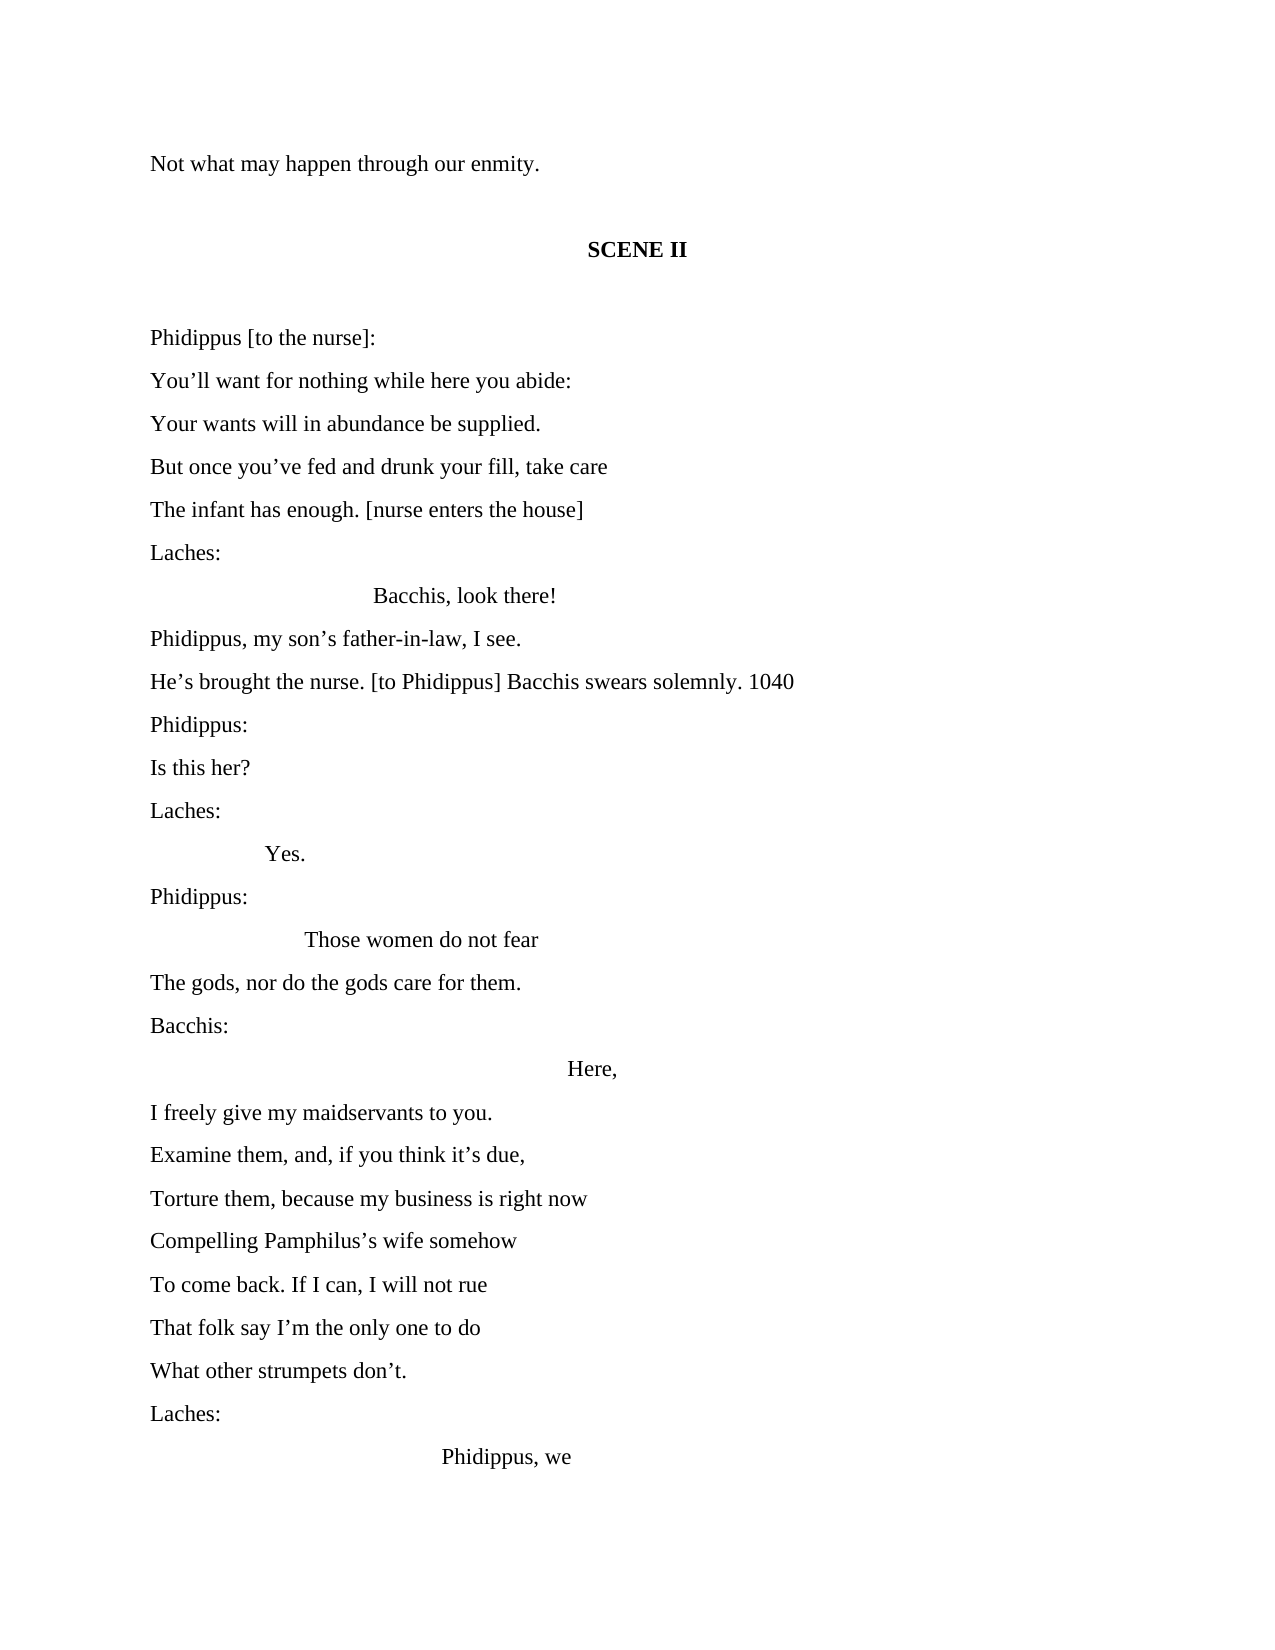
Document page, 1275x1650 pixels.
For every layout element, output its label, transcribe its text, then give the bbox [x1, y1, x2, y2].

subtitle SCENE II [150, 236, 1125, 262]
text Phidippus: [150, 883, 1125, 910]
text Phidippus: [150, 711, 1125, 738]
text I freely give my maidservants to you. [150, 1098, 1125, 1125]
text Torture them, because my business is right now [150, 1184, 1125, 1211]
text Here, [150, 1056, 1125, 1082]
text Your wants will in abundance be supplied. [150, 410, 1125, 437]
text You’ll want for nothing while here you abide: [150, 367, 1125, 393]
text But once you’ve fed and drunk your fill, take care [150, 453, 1125, 479]
text Is this her? [150, 754, 1125, 781]
text Laches: [150, 1400, 1125, 1426]
text That folk say I’m the only one to do [150, 1314, 1125, 1340]
text He’s brought the nurse. [to Phidippus] Bacchis swears solemnly. 1040 [150, 668, 1125, 695]
text Laches: [150, 797, 1125, 824]
text Bacchis, look there! [150, 582, 1125, 609]
text Phidippus [to the nurse]: [150, 324, 1125, 351]
text Phidippus, my son’s father-in-law, I see. [150, 625, 1125, 652]
text Those women do not fear [150, 926, 1125, 953]
text The gods, nor do the gods care for them. [150, 969, 1125, 996]
text Compelling Pamphilus’s wife somehow [150, 1228, 1125, 1254]
text Laches: [150, 539, 1125, 566]
text Yes. [150, 840, 1125, 867]
text What other strumpets don’t. [150, 1357, 1125, 1383]
text The infant has enough. [nurse enters the house] [150, 496, 1125, 523]
text Phidippus, we [150, 1443, 1125, 1469]
text Examine them, and, if you think it’s due, [150, 1142, 1125, 1168]
text Bacchis: [150, 1012, 1125, 1039]
text To come back. If I can, I will not rue [150, 1271, 1125, 1297]
text Not what may happen through our enmity. [150, 150, 1125, 176]
